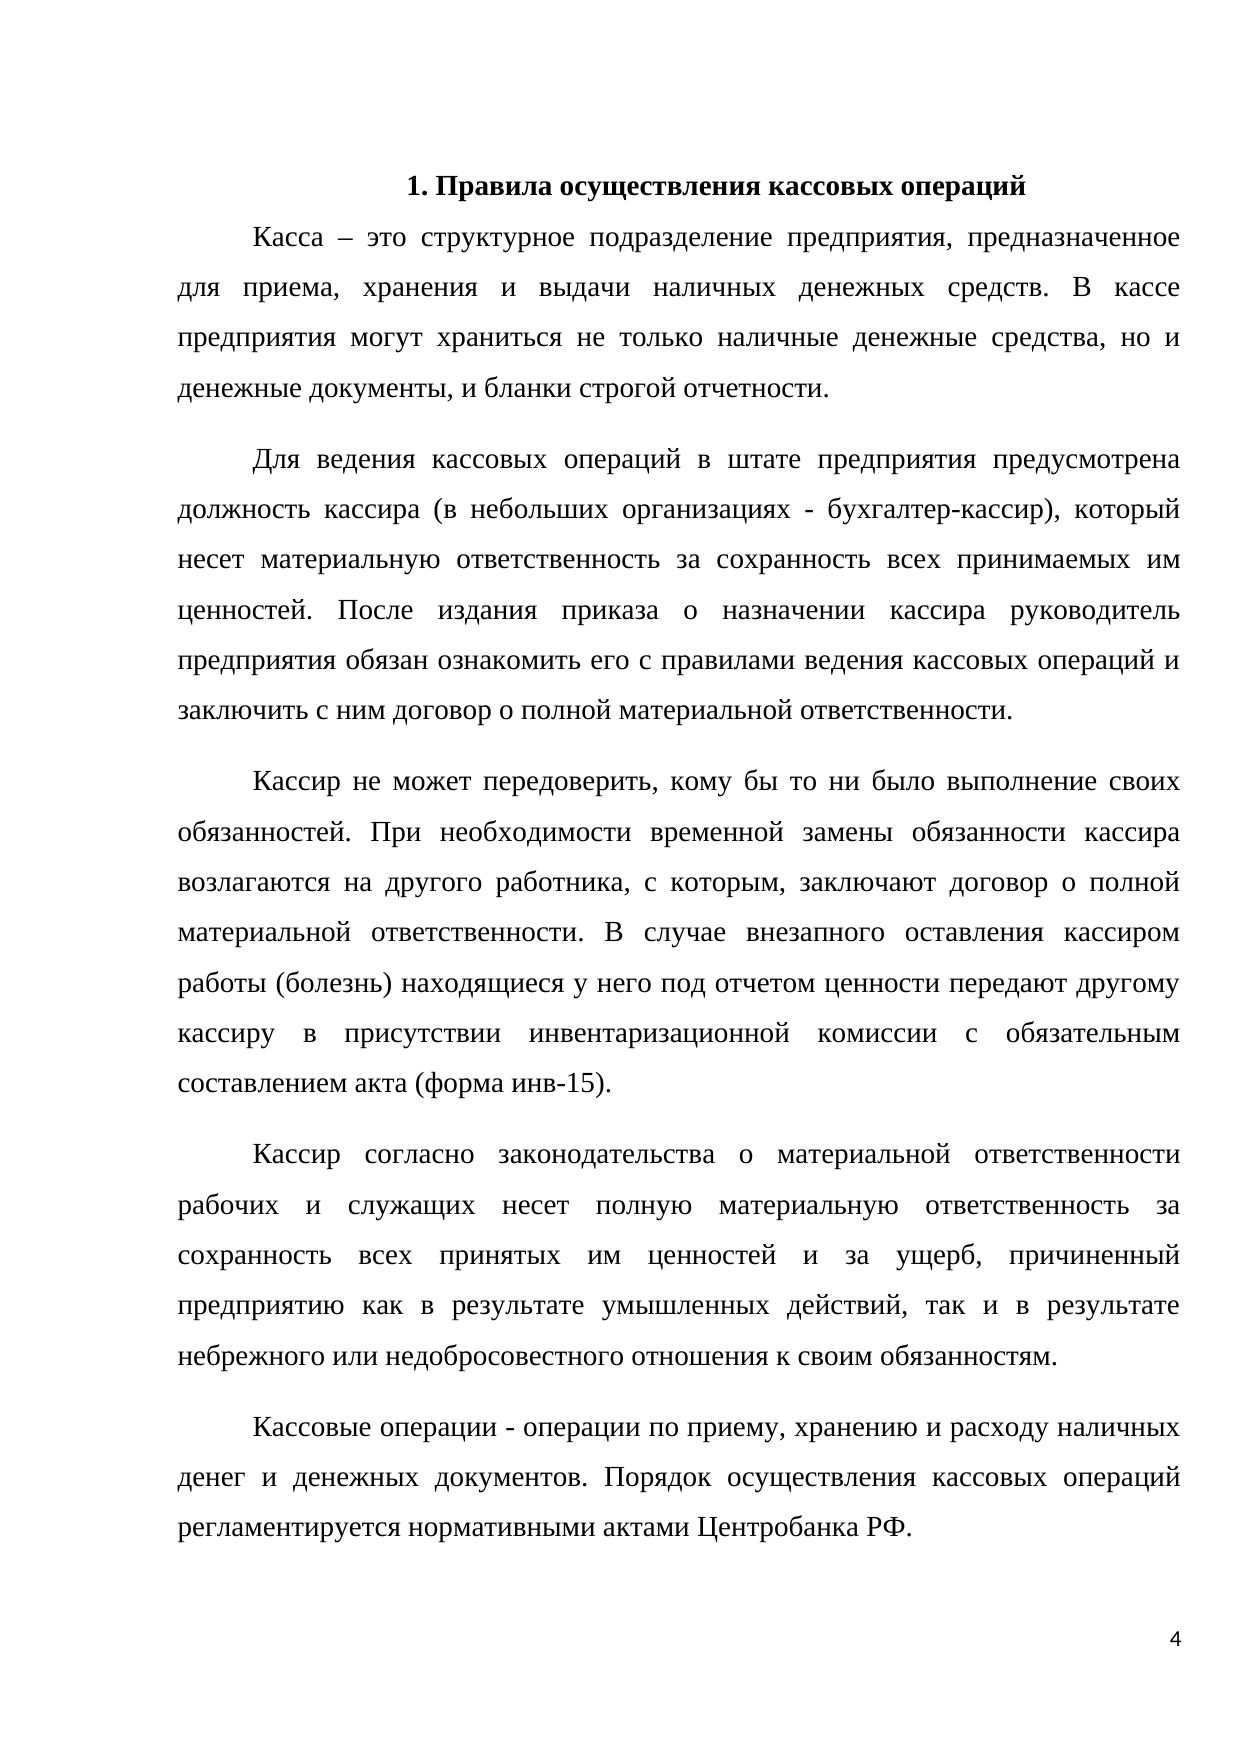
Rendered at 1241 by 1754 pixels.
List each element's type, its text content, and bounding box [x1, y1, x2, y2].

text 1. Правила осуществления кассовых операций [177, 168, 1181, 202]
text Касса – это структурное подразделение предприятия, предназначенное для приема, хранения и выдачи наличных денежных средств. В кассе предприятия могут храниться не только наличные денежные средства, но и денежные документы, и бланки строгой отчетности. [177, 219, 1181, 403]
text Кассовые операции - операции по приему, хранению и расходу наличных денег и денежных документов. Порядок осуществления кассовых операций регламентируется нормативными актами Центробанка РФ. [177, 1409, 1181, 1543]
text Кассир не может передоверить, кому бы то ни было выполнение своих обязанностей. При необходимости временной замены обязанности кассира возлагаются на другого работника, с которым, заключают договор о полной материальной ответственности. В случае внезапного оставления кассиром работы (болезнь) находящиеся у него под отчетом ценности передают другому кассиру в присутствии инвентаризационной комиссии с обязательным составлением акта (форма инв-15). [177, 763, 1181, 1099]
text Для ведения кассовых операций в штате предприятия предусмотрена должность кассира (в небольших организациях - бухгалтер-кассир), который несет материальную ответственность за сохранность всех принимаемых им ценностей. После издания приказа о назначении кассира руководитель предприятия обязан ознакомить его с правилами ведения кассовых операций и заключить с ним договор о полной материальной ответственности. [177, 441, 1181, 726]
text Кассир согласно законодательства о материальной ответственности рабочих и служащих несет полную материальную ответственность за сохранность всех принятых им ценностей и за ущерб, причиненный предприятию как в результате умышленных действий, так и в результате небрежного или недобросовестного отношения к своим обязанностям. [177, 1137, 1181, 1371]
